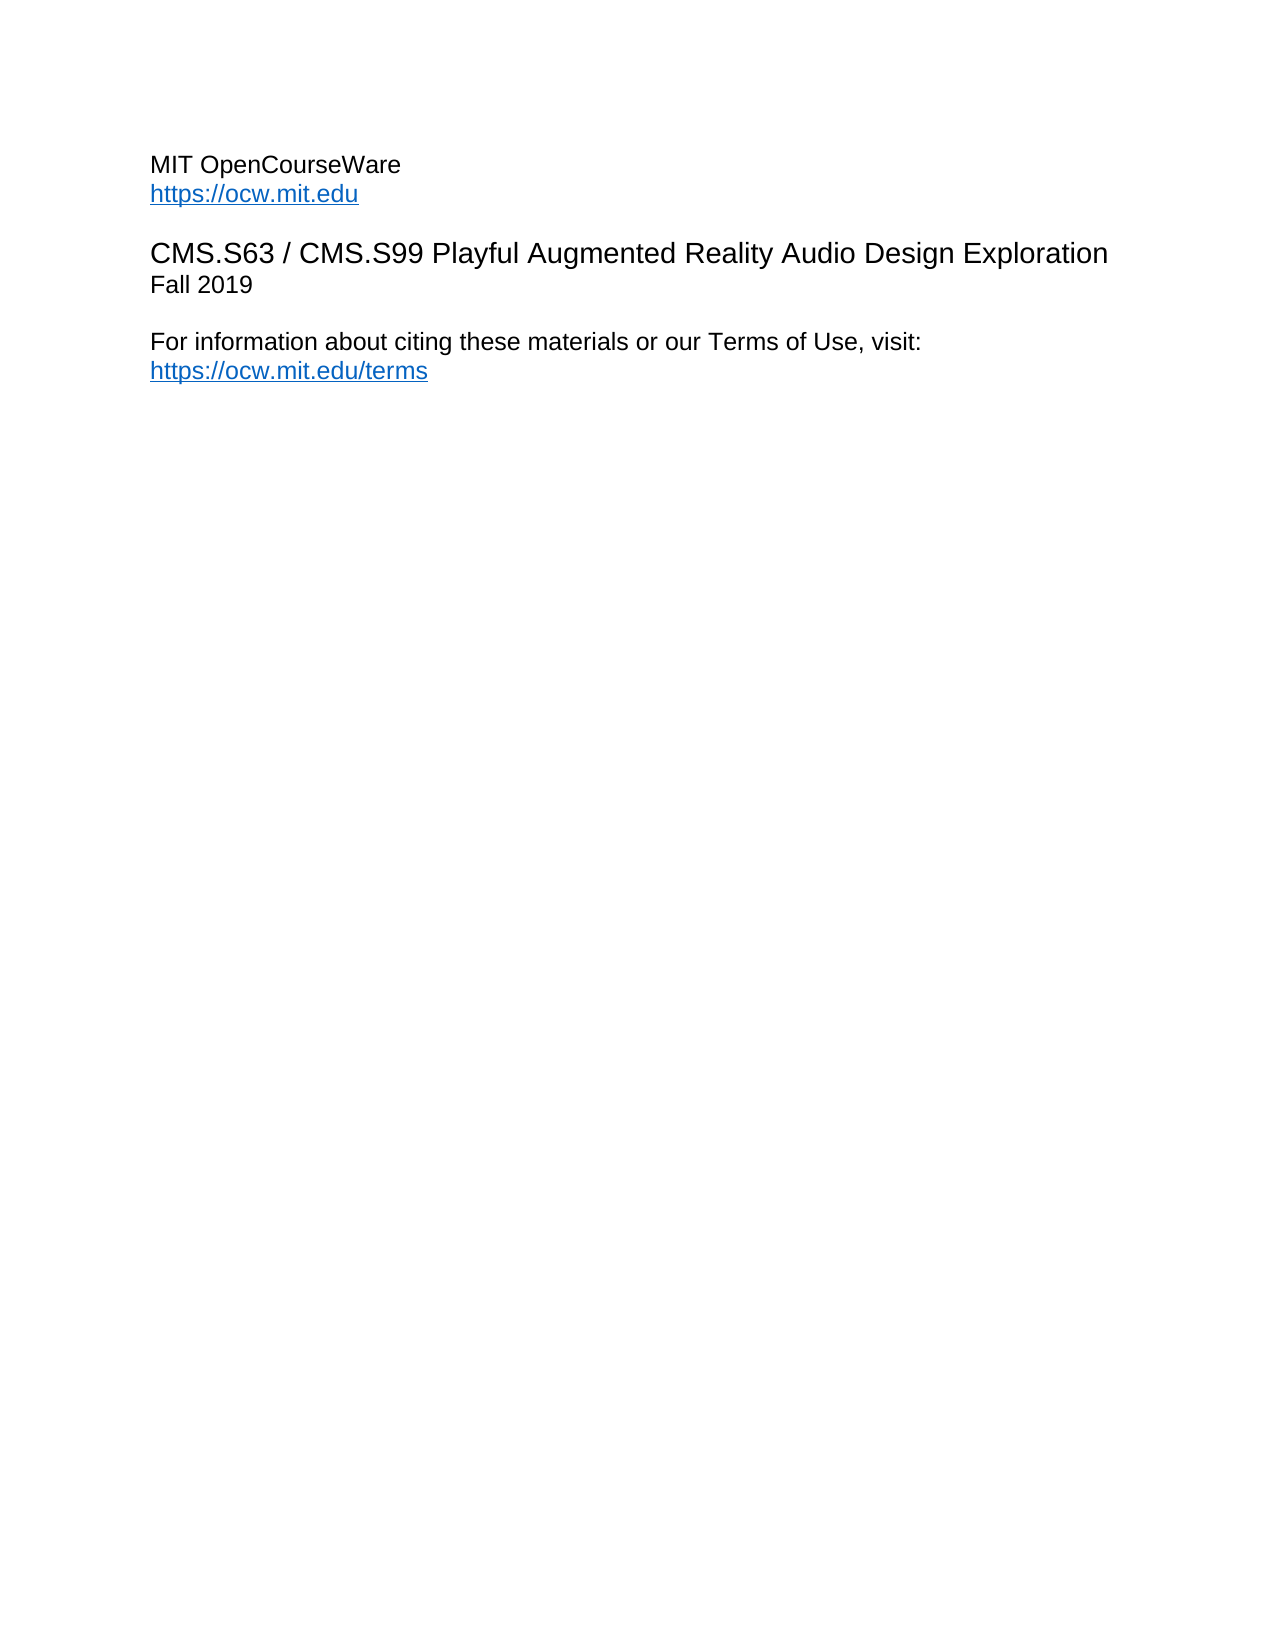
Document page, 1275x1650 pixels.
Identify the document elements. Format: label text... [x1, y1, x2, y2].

text CMS.S63 / CMS.S99 Playful Augmented Reality Audio Design Exploration [150, 236, 1125, 270]
text Fall 2019 [150, 270, 1125, 298]
text For information about citing these materials or our Terms of Use, visit: https://ocw.mit.edu/terms [150, 327, 1125, 385]
text https://ocw.mit.edu [150, 179, 1125, 207]
text MIT OpenCourseWare [150, 150, 1125, 179]
